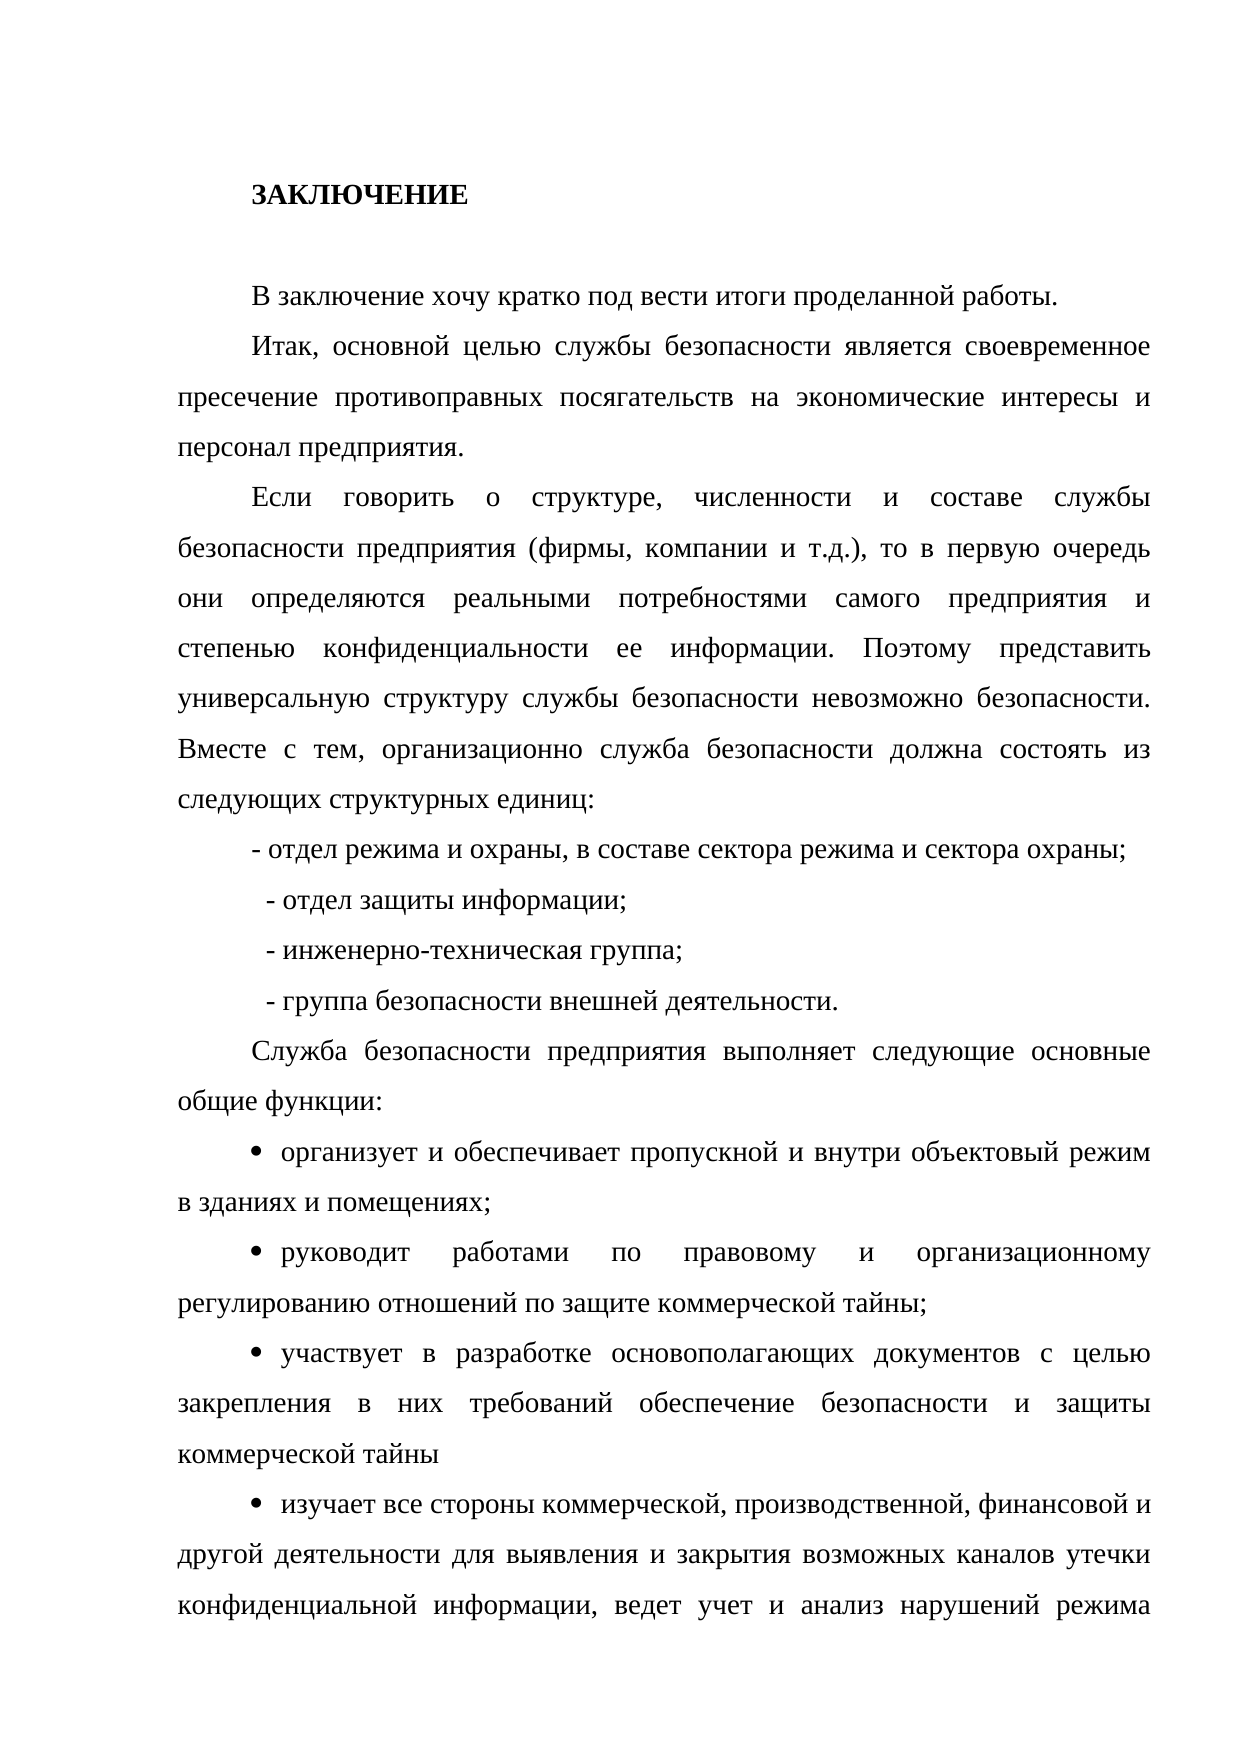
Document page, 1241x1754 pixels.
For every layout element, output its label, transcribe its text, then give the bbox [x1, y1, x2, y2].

list организует и обеспечивает пропускной и внутри объектовый режим в зданиях и помещениях; [177, 1134, 1152, 1218]
text Итак, основной целью службы безопасности является своевременное пресечение противоправных посягательств на экономические интересы и персонал предприятия. [177, 328, 1152, 463]
text - группа безопасности внешней деятельности. [177, 983, 1152, 1016]
text - отдел режима и охраны, в составе сектора режима и сектора охраны; [177, 832, 1152, 865]
list руководит работами по правовому и организационному регулированию отношений по защите коммерческой тайны; [177, 1234, 1152, 1318]
text - инженерно-техническая группа; [177, 932, 1152, 966]
text В заключение хочу кратко под вести итоги проделанной работы. [177, 278, 1152, 312]
text ЗАКЛЮЧЕНИЕ [177, 177, 1152, 211]
text Если говорить о структуре, численности и составе службы безопасности предприятия (фирмы, компании и т.д.), то в первую очередь они определяются реальными потребностями самого предприятия и степенью конфиденциальности ее информации. Поэтому представить универсальную структуру службы безопасности невозможно безопасности. Вместе с тем, организационно служба безопасности должна состоять из следующих структурных единиц: [177, 479, 1152, 815]
text - отдел защиты информации; [177, 882, 1152, 916]
text Служба безопасности предприятия выполняет следующие основные общие функции: [177, 1033, 1152, 1117]
list участвует в разработке основополагающих документов с целью закрепления в них требований обеспечение безопасности и защиты коммерческой тайны [177, 1335, 1152, 1469]
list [177, 1486, 1152, 1621]
